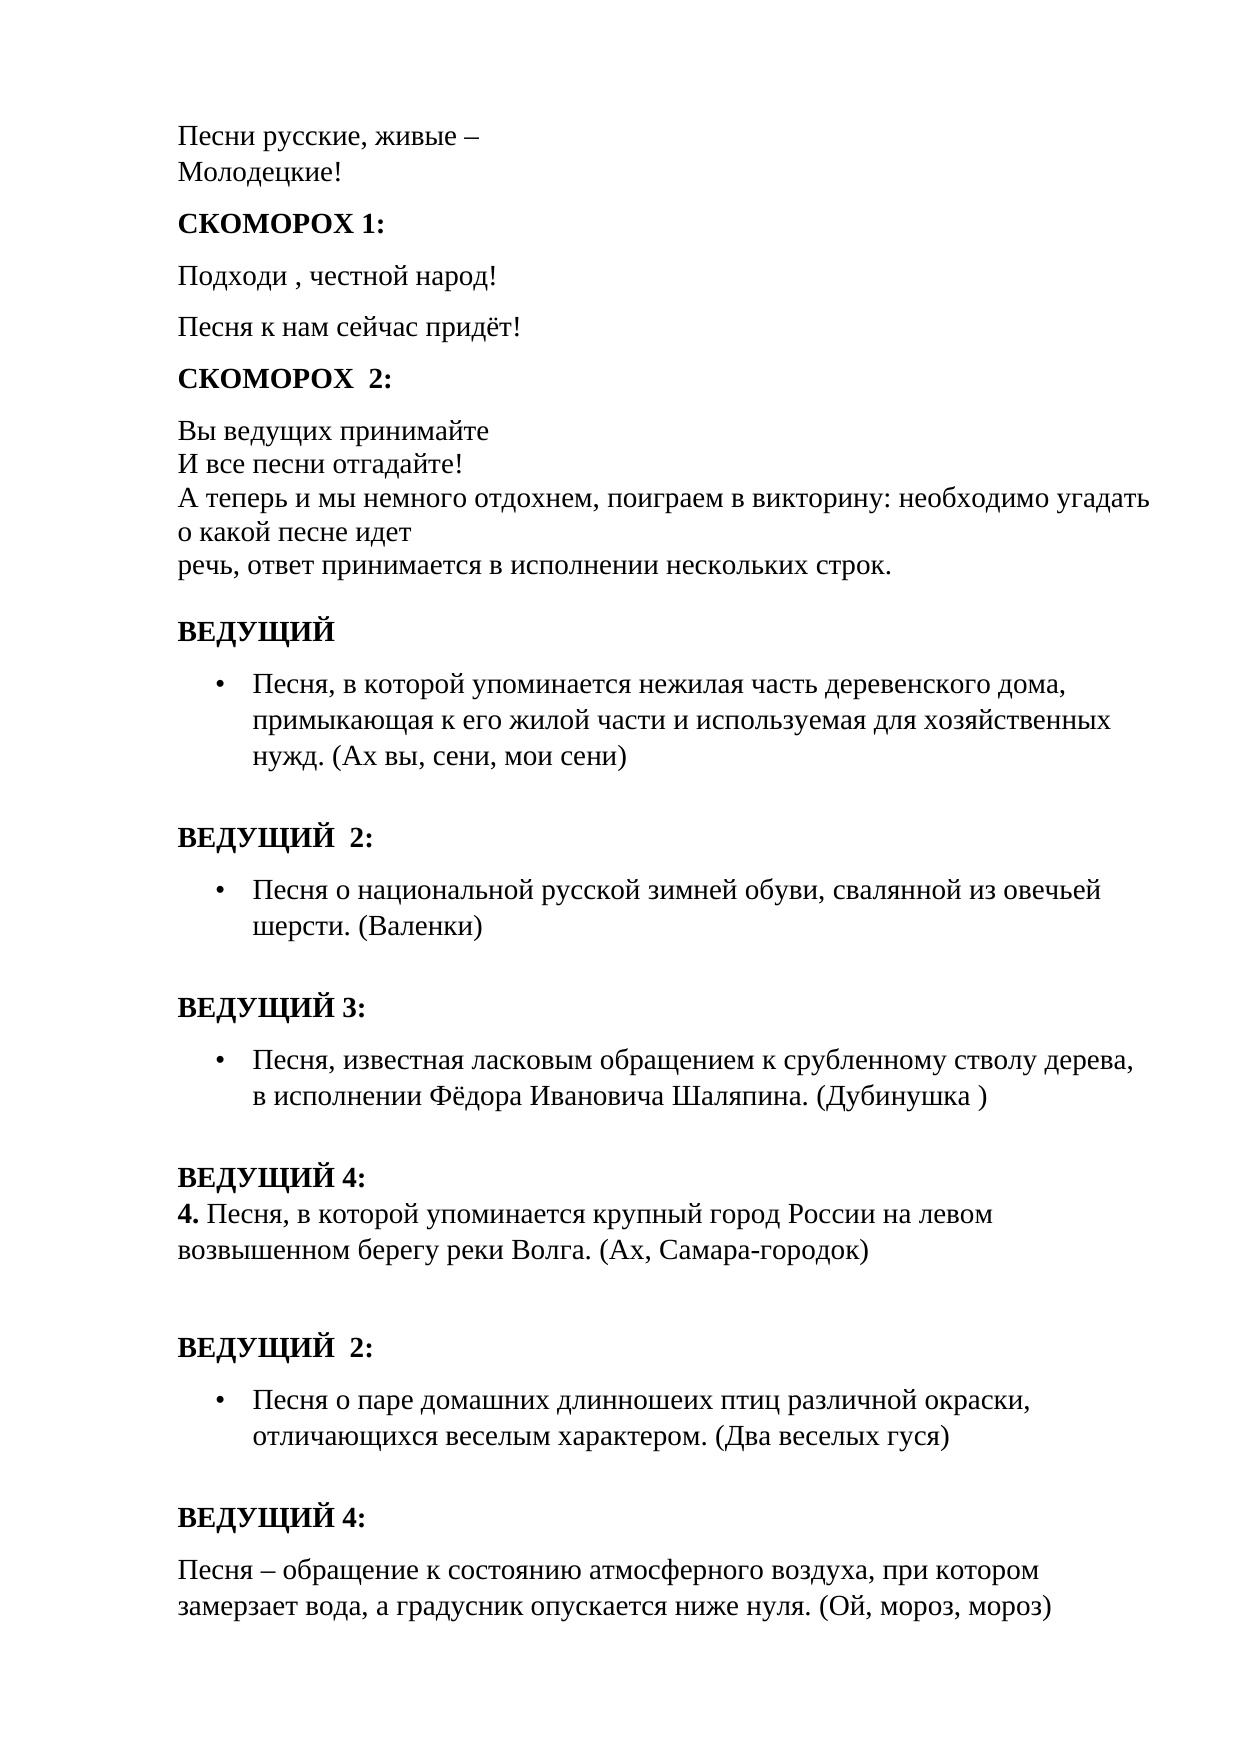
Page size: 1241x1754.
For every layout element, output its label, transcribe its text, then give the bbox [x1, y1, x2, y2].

text ВЕДУЩИЙ 3: [177, 990, 1152, 1024]
text Вы ведущих принимайте [177, 413, 1152, 447]
list Песня, в которой упоминается нежилая часть деревенского дома, примыкающая к его жилой части и используемая для хозяйственных нужд. (Ах вы, сени, мои сени) [215, 666, 1152, 772]
list Песня о национальной русской зимней обуви, свалянной из овечьей шерсти. (Валенки) [215, 872, 1152, 942]
text А теперь и мы немного отдохнем, поиграем в викторину: необходимо угадать о какой песне идет [177, 480, 1152, 547]
text ВЕДУЩИЙ 2: [177, 1330, 1152, 1364]
list Песня, известная ласковым обращением к срубленному стволу дерева, в исполнении Фёдора Ивановича Шаляпина. (Дубинушка ) [215, 1042, 1152, 1112]
text СКОМОРОХ 1: [177, 206, 1152, 239]
text речь, ответ принимается в исполнении нескольких строк. [177, 547, 1152, 581]
text Песня к нам сейчас придёт! [177, 309, 1152, 343]
text ВЕДУЩИЙ 4: 4. Песня, в которой упоминается крупный город России на левом возвышенном берегу реки Волга. (Ах, Самара-городок) [177, 1160, 1152, 1266]
text Песня – обращение к состоянию атмосферного воздуха, при котором замерзает вода, а градусник опускается ниже нуля. (Ой, мороз, мороз) [177, 1552, 1152, 1621]
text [177, 118, 1152, 188]
text И все песни отгадайте! [177, 447, 1152, 480]
list Песня о паре домашних длинношеих птиц различной окраски, отличающихся веселым характером. (Два веселых гуся) [215, 1382, 1152, 1452]
text Подходи , честной народ! [177, 258, 1152, 291]
text ВЕДУЩИЙ 4: [177, 1500, 1152, 1533]
text ВЕДУЩИЙ 2: [177, 820, 1152, 854]
text СКОМОРОХ 2: [177, 361, 1152, 395]
text ВЕДУЩИЙ [177, 614, 1152, 648]
